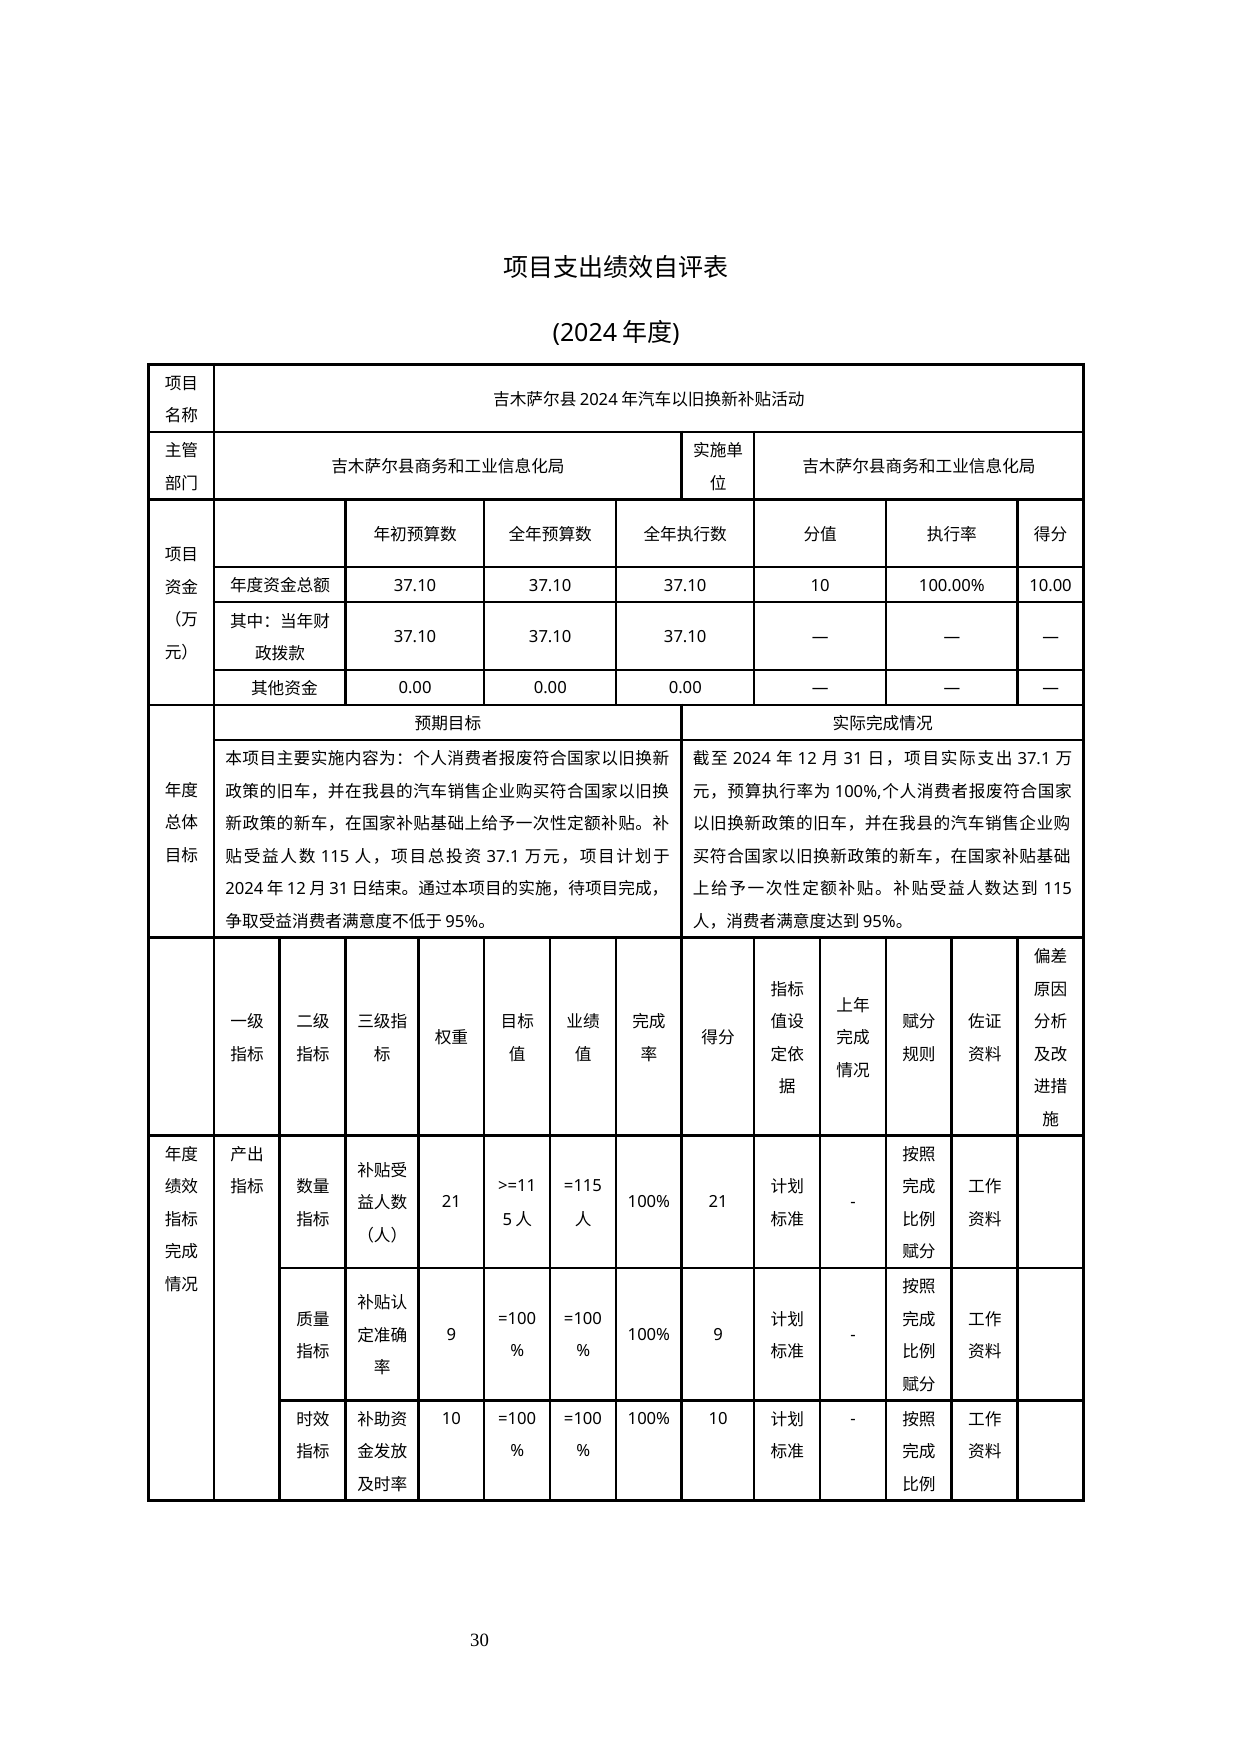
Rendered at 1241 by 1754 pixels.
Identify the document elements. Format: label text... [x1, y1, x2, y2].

table_cell 本项目主要实施内容为：个人消费者报废符合国家以旧换新政策的旧车，并在我县的汽车销售企业购买符合国家以旧换新政策的新车，在国家补贴基础上给予一次性定额补贴。补贴受益人数115人，项目总投资37.1万元，项目计划于2024年12月31日结束。通过本项目的实施，待项目完成，争取受益消费者满意度不低于95%。 [215, 741, 680, 936]
table_cell - [821, 1269, 885, 1399]
table_cell 三级指标 [347, 939, 417, 1134]
table_cell [1019, 1402, 1082, 1499]
table_cell [150, 939, 213, 1134]
table_cell 吉木萨尔县商务和工业信息化局 [755, 433, 1082, 498]
table_cell =100% [485, 1402, 549, 1499]
table_cell 预期目标 [215, 706, 680, 739]
table_cell 全年预算数 [485, 501, 615, 566]
table_cell 时效指标 [281, 1402, 344, 1499]
table_cell 年度总体目标 [150, 706, 213, 936]
table_cell (2024年度) [148, 298, 1083, 363]
table_cell 上年完成情况 [821, 939, 885, 1134]
table_cell 100% [617, 1402, 680, 1499]
table_cell [1019, 1137, 1082, 1266]
table_cell 权重 [420, 939, 483, 1134]
table_cell 按照完成比例赋分 [887, 1269, 950, 1399]
table_cell 主管部门 [150, 433, 213, 498]
table_cell 37.10 [347, 603, 483, 668]
table_cell 10 [683, 1402, 753, 1499]
table_cell 37.10 [347, 568, 483, 601]
table_cell 实际完成情况 [683, 706, 1082, 739]
table_cell 37.10 [617, 603, 753, 668]
table_cell 二级指标 [281, 939, 344, 1134]
table_cell 工作资料 [953, 1137, 1016, 1266]
table_cell 产出指标 [215, 1137, 278, 1499]
table_cell 100.00% [887, 568, 1016, 601]
table_cell 截至2024年12月31日，项目实际支出37.1万元，预算执行率为100%,个人消费者报废符合国家以旧换新政策的旧车，并在我县的汽车销售企业购买符合国家以旧换新政策的新车，在国家补贴基础上给予一次性定额补贴。补贴受益人数达到115人，消费者满意度达到95%。 [683, 741, 1082, 936]
table_cell 全年执行数 [617, 501, 753, 566]
table_cell 0.00 [485, 671, 615, 703]
table_cell =115人 [551, 1137, 615, 1266]
table_cell =100% [485, 1269, 549, 1399]
table_cell 按照完成比例赋分 [887, 1137, 950, 1266]
table_cell — [1019, 671, 1082, 703]
table_cell 年度绩效指标完成情况 [150, 1137, 213, 1499]
table_cell [1019, 1269, 1082, 1399]
table_cell — [887, 603, 1016, 668]
table_cell 0.00 [617, 671, 753, 703]
table_cell 21 [420, 1137, 483, 1266]
table_cell 其他资金 [215, 671, 344, 703]
table_cell 计划标准 [755, 1402, 819, 1499]
table_cell 计划标准 [755, 1269, 819, 1399]
table_cell 吉木萨尔县2024年汽车以旧换新补贴活动 [215, 366, 1082, 431]
table_cell 一级指标 [215, 939, 278, 1134]
table_cell [215, 501, 344, 566]
table_cell 质量指标 [281, 1269, 344, 1399]
table_cell =100% [551, 1402, 615, 1499]
table_cell 佐证资料 [953, 939, 1016, 1134]
table_cell — [755, 603, 885, 668]
table_cell 目标值 [485, 939, 549, 1134]
table_cell 100% [617, 1269, 680, 1399]
table_cell — [755, 671, 885, 703]
table_cell 完成率 [617, 939, 680, 1134]
table_cell 分值 [755, 501, 885, 566]
table_cell 37.10 [617, 568, 753, 601]
table_cell 业绩值 [551, 939, 615, 1134]
table_cell 年初预算数 [347, 501, 483, 566]
table_cell 100% [617, 1137, 680, 1266]
table_cell 工作资料 [953, 1402, 1016, 1499]
table_cell 37.10 [485, 568, 615, 601]
table_cell >=115人 [485, 1137, 549, 1266]
table_cell 9 [683, 1269, 753, 1399]
table_cell 得分 [1019, 501, 1082, 566]
table_cell 数量指标 [281, 1137, 344, 1266]
table_cell — [1019, 603, 1082, 668]
table_cell 其中：当年财政拨款 [215, 603, 344, 668]
table_cell — [887, 671, 1016, 703]
table_cell 37.10 [485, 603, 615, 668]
table_cell 9 [420, 1269, 483, 1399]
table_header 项目支出绩效自评表 [148, 233, 1083, 298]
table_cell 实施单位 [683, 433, 753, 498]
table_cell 项目资金（万元） [150, 501, 213, 703]
table_cell 赋分规则 [887, 939, 950, 1134]
table_cell 偏差原因分析及改进措施 [1019, 939, 1082, 1134]
table_cell - [821, 1137, 885, 1266]
table_cell 按照完成比例赋分 [887, 1402, 950, 1499]
table_cell - [821, 1402, 885, 1499]
table_cell 年度资金总额 [215, 568, 344, 601]
table_cell 10 [420, 1402, 483, 1499]
table_cell 执行率 [887, 501, 1016, 566]
table_cell 21 [683, 1137, 753, 1266]
table_cell 得分 [683, 939, 753, 1134]
table_cell 10.00 [1019, 568, 1082, 601]
table_cell 补贴受益人数（人） [347, 1137, 417, 1266]
table_cell 补贴认定准确率 [347, 1269, 417, 1399]
table_cell 吉木萨尔县商务和工业信息化局 [215, 433, 680, 498]
table_cell 补助资金发放及时率 [347, 1402, 417, 1499]
table_cell 计划标准 [755, 1137, 819, 1266]
table_cell 10 [755, 568, 885, 601]
table_cell 工作资料 [953, 1269, 1016, 1399]
table_cell 指标值设定依据 [755, 939, 819, 1134]
table_cell 0.00 [347, 671, 483, 703]
table_cell =100% [551, 1269, 615, 1399]
table_cell 项目名称 [150, 366, 213, 431]
